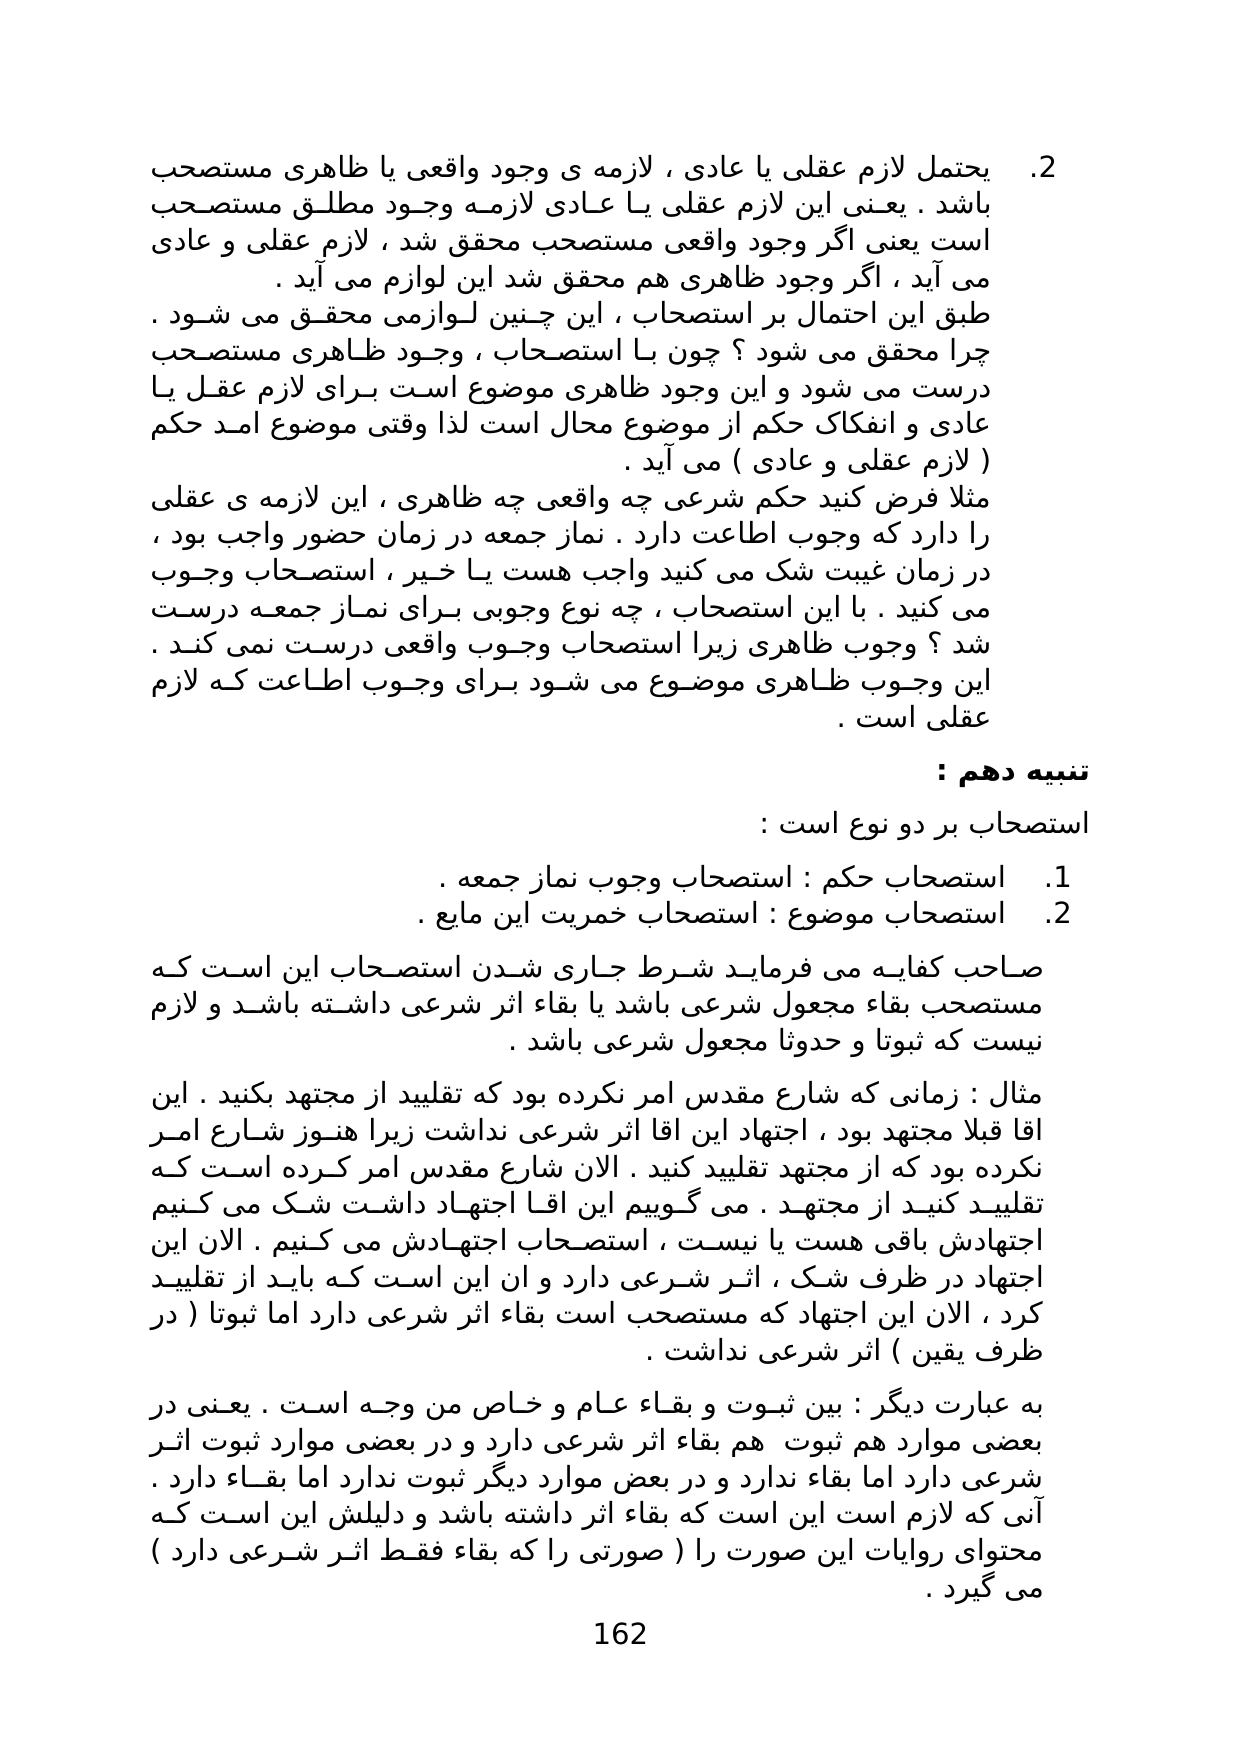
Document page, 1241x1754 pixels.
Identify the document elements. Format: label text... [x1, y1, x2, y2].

list استصحاب حکم : استصحاب وجوب نماز جمعه . [150, 1410, 1044, 1444]
list به بیان دیگر : [150, 333, 992, 367]
list استصحاب موضوع : استصحاب خمریت این مایع . [150, 1447, 1044, 1481]
list طبق این احتمال بر استصحاب ، این چنین لوازمی محقق می شود . چرا محقق می شود ؟ چون با استصحاب ، وجود ظاهری مستصحب درست می شود و این وجود ظاهری موضوع است برای لازم عقل یا عادی و انفکاک حکم از موضوع محال است لذا وقتی موضوع امد حکم ( لازم عقلی و عادی ) می آید . [150, 847, 992, 1027]
list کبری : تحقق وجود واقعی مستصحب و تنزیل مستصحب به اضافه ی لوازم ، منتفی است . [150, 443, 992, 514]
list مثلا فرض کنید حکم شرعی چه واقعی چه ظاهری ، این لازمه ی عقلی را دارد که وجوب اطاعت دارد . نماز جمعه در زمان حضور واجب بود ، در زمان غیبت شک می کنید واجب هست یا خیر ، استصحاب وجوب می کنید . با این استصحاب ، چه نوع وجوبی برای نماز جمعه درست شد ؟ وجوب ظاهری زیرا استصحاب وجوب واقعی درست نمی کند . این وجوب ظاهری موضوع می شود برای وجوب اطاعت که لازم عقلی است . [150, 1030, 992, 1284]
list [150, 150, 992, 331]
list یحتمل لازم عقلی یا عادی ، لازمه ی وجود واقعی یا ظاهری مستصحب باشد . یعنی این لازم عقلی یا عادی لازمه وجود مطلق مستصحب است یعنی اگر وجود واقعی مستصحب محقق شد ، لازم عقلی و عادی می آید ، اگر وجود ظاهری هم محقق شد این لوازم می آید . [150, 700, 1029, 844]
list توضیح : اگر بخواهد لازم عقلی یا عادی مترتب شود یکی از دو چیز لازم است . یا باید با استصحاب وجود واقعی مستصحب محقق بشود . یا این که شارع مقدس ، مستصحب به اضافه ی لوازم را مورد تنزیل قرار داده باشد . و هر دو باطل است . [150, 553, 992, 697]
list صغری : شرط ترتب لازم عقلی یا عادی طبق احتمال اول ، تحقق وجود واقعی مستصحب یا تنزیل مستصحب به اضافه ی لوازم است [150, 370, 992, 441]
text استصحاب بر دو نوع است : [150, 1357, 1090, 1391]
text تنبیه دهم : [150, 1303, 1090, 1337]
list نتیجه : شرط ترتب لازم عقلی یا عادی منتفی است . [150, 517, 992, 551]
